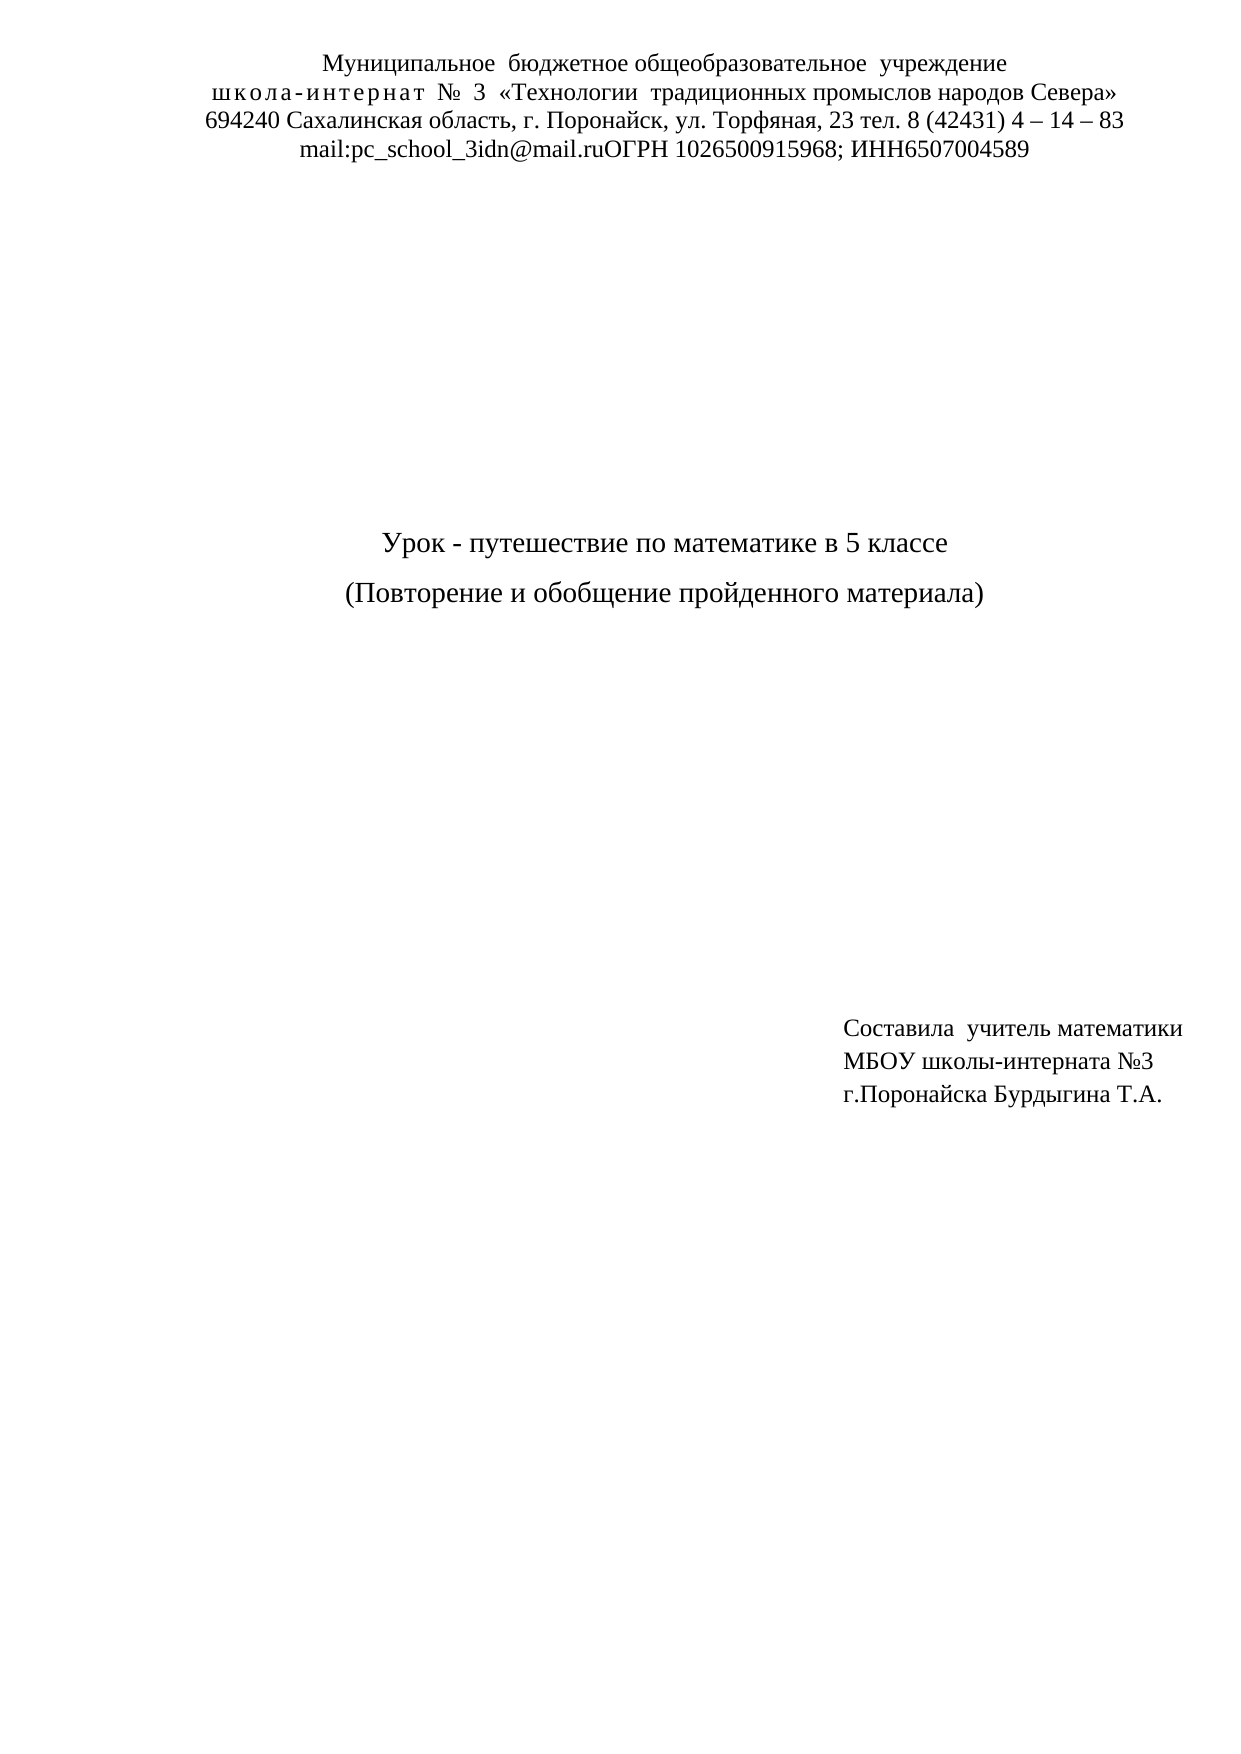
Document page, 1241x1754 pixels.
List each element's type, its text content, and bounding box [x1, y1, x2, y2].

text (Повторение и обобщение пройденного материала) [177, 576, 1152, 609]
text Урок - путешествие по математике в 5 классе [177, 525, 1152, 559]
table_header Муниципальное бюджетное общеобразовательное учреждение школа-интернат № 3 «Технологии традиционных промыслов народов Севера» 694240 Сахалинская область, г. Поронайск, ул. Торфяная, 23 тел. 8 (42431) 4 – 14 – 83 mail:pc_school_3idn@mail.ruОГРН 1026500915968; ИНН6507004589 [166, 48, 1163, 311]
